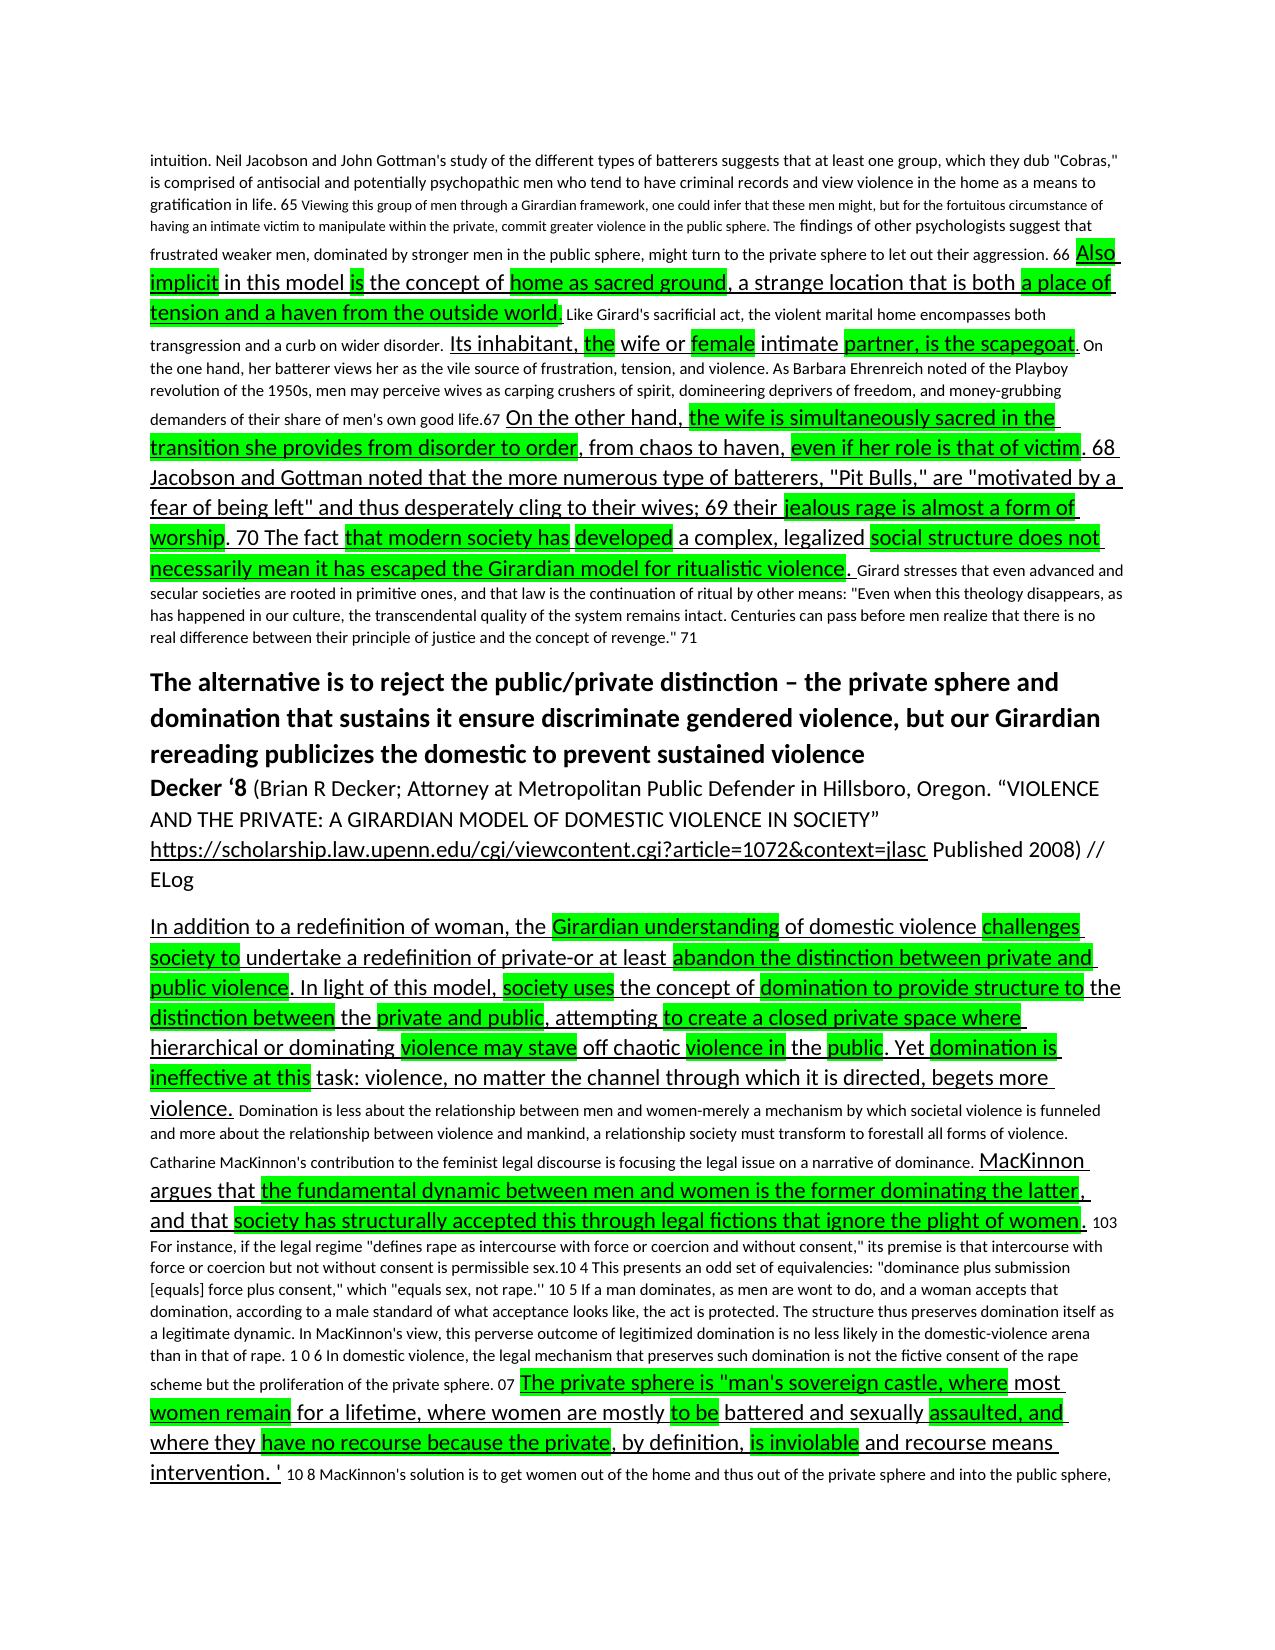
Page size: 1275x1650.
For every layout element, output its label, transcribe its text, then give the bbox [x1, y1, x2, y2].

subtitle The alternative is to reject the public/private distinction – the private sphere and domination that sustains it ensure discriminate gendered violence, but our Girardian rereading publicizes the domestic to prevent sustained violence [150, 666, 1125, 770]
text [150, 912, 1125, 1486]
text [150, 150, 1125, 647]
text Decker ‘8 (Brian R Decker; Attorney at Metropolitan Public Defender in Hillsboro, Oregon. “VIOLENCE AND THE PRIVATE: A GIRARDIAN MODEL OF DOMESTIC VIOLENCE IN SOCIETY” https://scholarship.law.upenn.edu/cgi/viewcontent.cgi?article=1072&context=jlasc Published 2008) // ELog [150, 772, 1125, 894]
